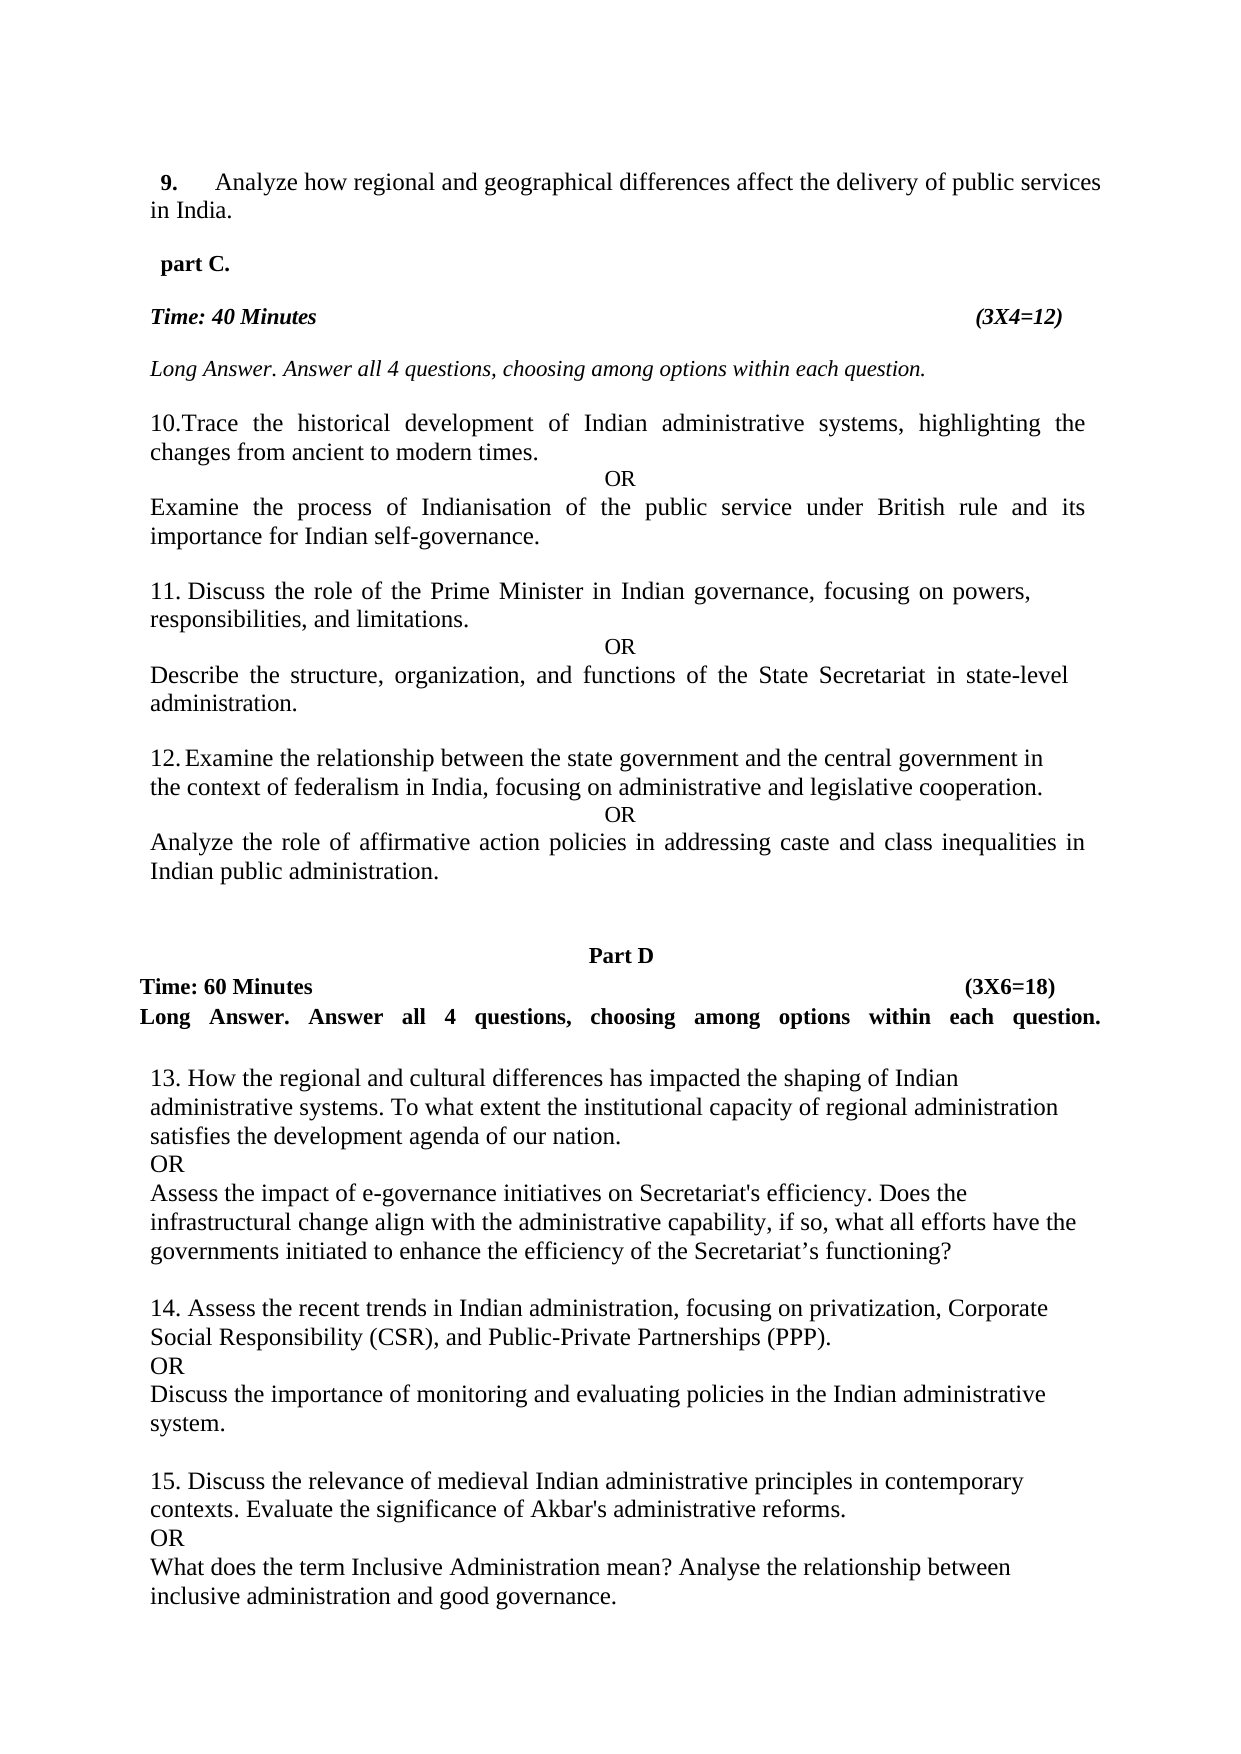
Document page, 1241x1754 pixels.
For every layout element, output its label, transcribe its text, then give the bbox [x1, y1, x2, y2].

text OR [150, 1149, 1103, 1178]
list Analyze how regional and geographical differences affect the delivery of public services in India. [150, 167, 1101, 224]
text Time: 60 Minutes (3X6=18) [139, 973, 1103, 999]
text 15. Discuss the relevance of medieval Indian administrative principles in contemporary contexts. Evaluate the significance of Akbar's administrative reforms. [150, 1466, 1103, 1523]
text OR [150, 1351, 1103, 1379]
text What does the term Inclusive Administration mean? Analyse the relationship between inclusive administration and good governance. [150, 1552, 1103, 1609]
text Time: 40 Minutes (3X4=12) [150, 303, 1103, 329]
text OR [150, 1523, 1103, 1552]
text Describe the structure, organization, and functions of the State Secretariat in state-level administration. [150, 660, 1103, 717]
text Analyze the role of affirmative action policies in addressing caste and class inequalities in Indian public administration. [150, 827, 1103, 885]
text Assess the impact of e-governance initiatives on Secretariat's efficiency. Does the infrastructural change align with the administrative capability, if so, what all efforts have the governments initiated to enhance the efficiency of the Secretariat’s functioning? [150, 1178, 1103, 1264]
text OR [139, 466, 1101, 492]
list Examine the relationship between the state government and the central government in the context of federalism in India, focusing on administrative and legislative cooperation. [150, 743, 1080, 801]
text Discuss the importance of monitoring and evaluating policies in the Indian administrative system. [150, 1379, 1103, 1437]
list Discuss the role of the Prime Minister in Indian governance, focusing on powers, responsibilities, and limitations. [150, 576, 1090, 633]
list Trace the historical development of Indian administrative systems, highlighting the changes from ancient to modern times. [150, 408, 1090, 466]
text Long Answer. Answer all 4 questions, choosing among options within each question. [150, 355, 1103, 382]
text Part D [139, 942, 1103, 969]
text OR [139, 633, 1101, 660]
list part C. [160, 250, 1101, 277]
text 14. Assess the recent trends in Indian administration, focusing on privatization, Corporate Social Responsibility (CSR), and Public-Private Partnerships (PPP). [150, 1293, 1103, 1351]
text 13. How the regional and cultural differences has impacted the shaping of Indian administrative systems. To what extent the institutional capacity of regional administration satisfies the development agenda of our nation. [150, 1063, 1103, 1149]
text Examine the process of Indianisation of the public service under British rule and its importance for Indian self-governance. [150, 492, 1103, 549]
text Long Answer. Answer all 4 questions, choosing among options within each question. [139, 1003, 1103, 1059]
text OR [139, 801, 1101, 827]
